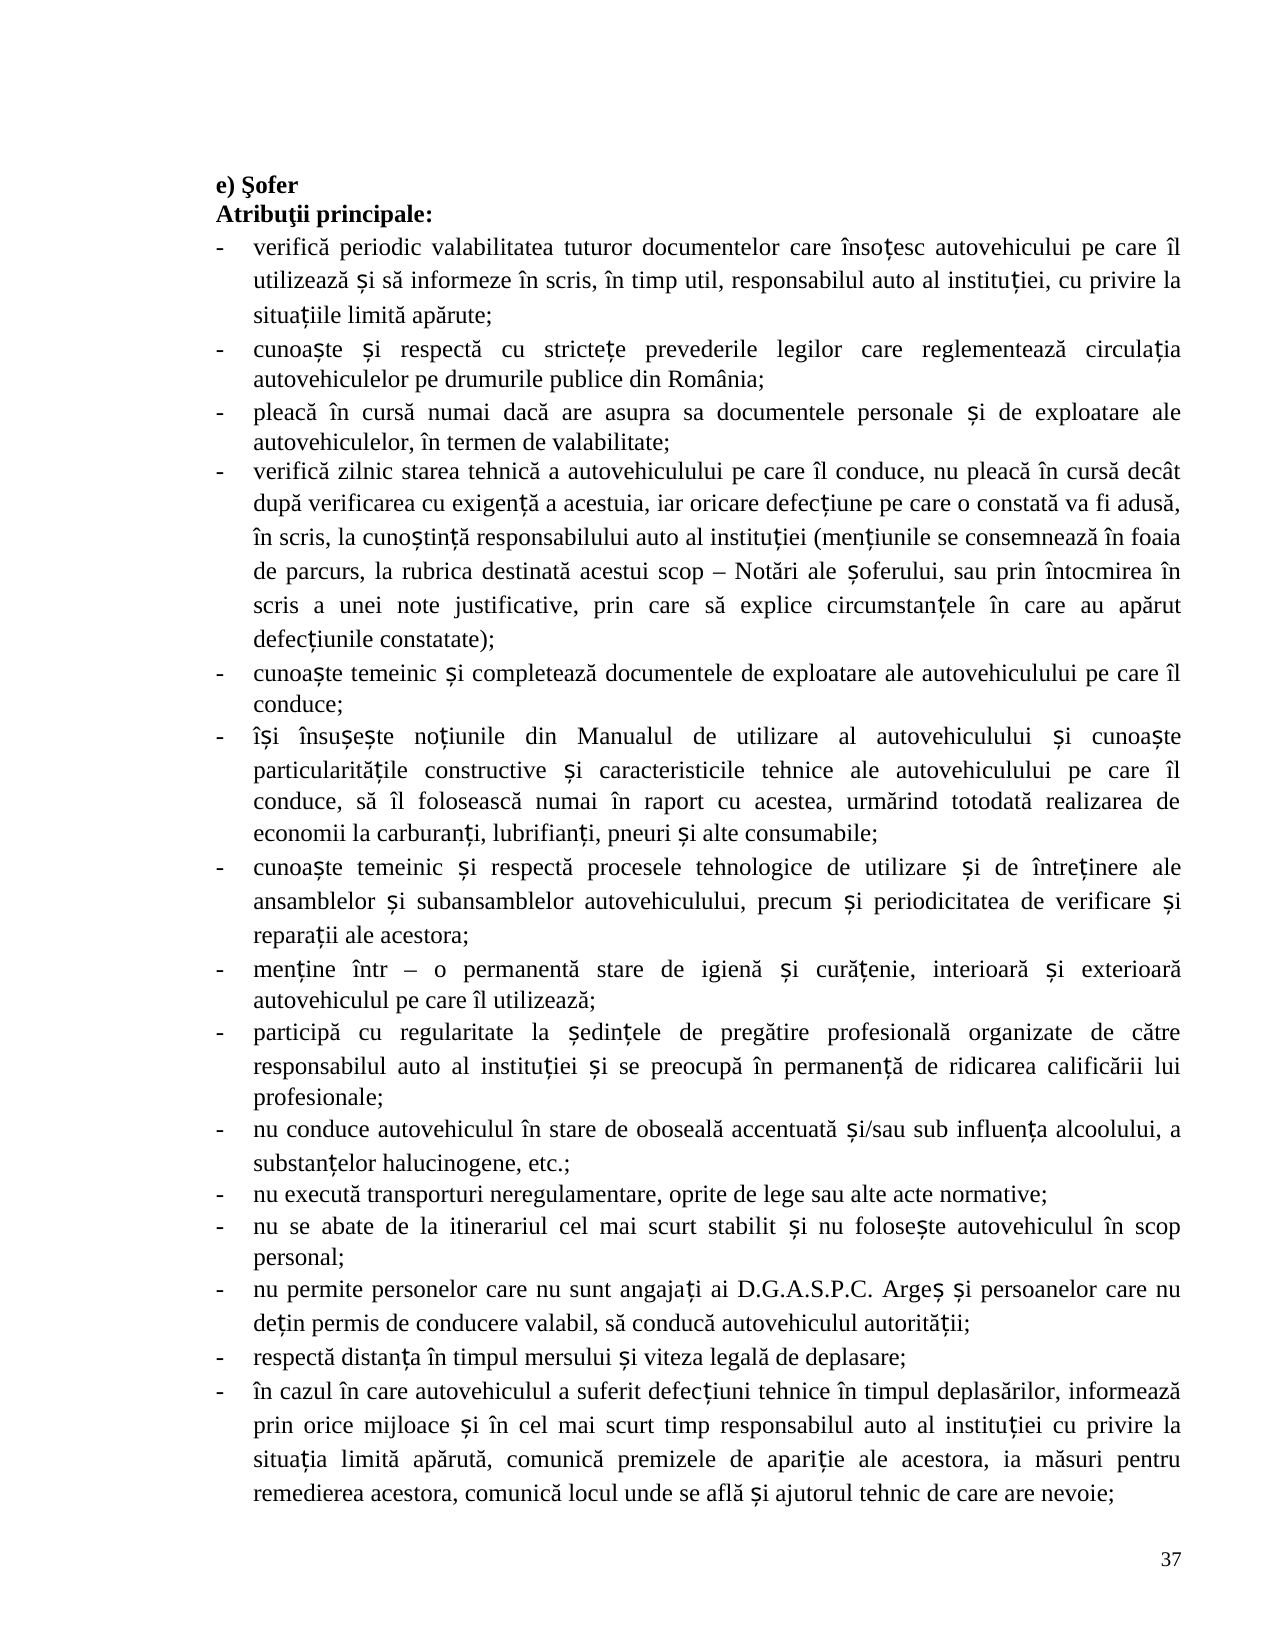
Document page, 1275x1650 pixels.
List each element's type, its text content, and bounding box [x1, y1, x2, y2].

list participă cu regularitate la ședințele de pregătire profesională organizate de către responsabilul auto al instituției și se preocupă în permanență de ridicarea calificării lui profesionale; [216, 1014, 1181, 1111]
list își însușește noțiunile din Manualul de utilizare al autovehiculului și cunoaște particularitățile constructive și caracteristicile tehnice ale autovehiculului pe care îl conduce, să îl folosească numai în raport cu acestea, urmărind totodată realizarea de economii la carburanți, lubrifianți, pneuri și alte consumabile; [216, 718, 1181, 849]
list în cazul în care autovehiculul a suferit defecțiuni tehnice în timpul deplasărilor, informează prin orice mijloace și în cel mai scurt timp responsabilul auto al instituției cu privire la situația limită apărută, comunică premizele de apariție ale acestora, ia măsuri pentru remedierea acestora, comunică locul unde se află și ajutorul tehnic de care are nevoie; [216, 1372, 1181, 1509]
list nu execută transporturi neregulamentare, oprite de lege sau alte acte normative; [216, 1179, 1181, 1207]
list respectă distanța în timpul mersului și viteza legală de deplasare; [216, 1338, 1181, 1372]
list cunoaște și respectă cu strictețe prevederile legilor care reglementează circulația autovehiculelor pe drumurile publice din România; [216, 330, 1181, 393]
text e) Şofer [216, 171, 1181, 199]
list cunoaște temeinic și respectă procesele tehnologice de utilizare și de întreținere ale ansamblelor și subansamblelor autovehiculului, precum și periodicitatea de verificare și reparații ale acestora; [216, 849, 1181, 951]
list cunoaște temeinic și completează documentele de exploatare ale autovehiculului pe care îl conduce; [216, 655, 1181, 718]
text Atribuţii principale: [178, 199, 1181, 228]
list menține într – o permanentă stare de igienă și curățenie, interioară și exterioară autovehiculul pe care îl utilizează; [216, 951, 1181, 1014]
list verifică periodic valabilitatea tuturor documentelor care însoțesc autovehicului pe care îl utilizează și să informeze în scris, în timp util, responsabilul auto al instituției, cu privire la situațiile limită apărute; [216, 228, 1181, 330]
list verifică zilnic starea tehnică a autovehiculului pe care îl conduce, nu pleacă în cursă decât după verificarea cu exigență a acestuia, iar oricare defecțiune pe care o constată va fi adusă, în scris, la cunoștință responsabilului auto al instituției (mențiunile se consemnează în foaia de parcurs, la rubrica destinată acestui scop – Notări ale șoferului, sau prin întocmirea în scris a unei note justificative, prin care să explice circumstanțele în care au apărut defecțiunile constatate); [216, 456, 1181, 655]
list pleacă în cursă numai dacă are asupra sa documentele personale și de exploatare ale autovehiculelor, în termen de valabilitate; [216, 393, 1181, 456]
list nu permite personelor care nu sunt angajați ai D.G.A.S.P.C. Argeș și persoanelor care nu dețin permis de conducere valabil, să conducă autovehiculul autorității; [216, 1270, 1181, 1338]
list nu se abate de la itinerariul cel mai scurt stabilit și nu folosește autovehiculul în scop personal; [216, 1207, 1181, 1270]
list nu conduce autovehiculul în stare de oboseală accentuată și/sau sub influența alcoolului, a substanțelor halucinogene, etc.; [216, 1111, 1181, 1179]
